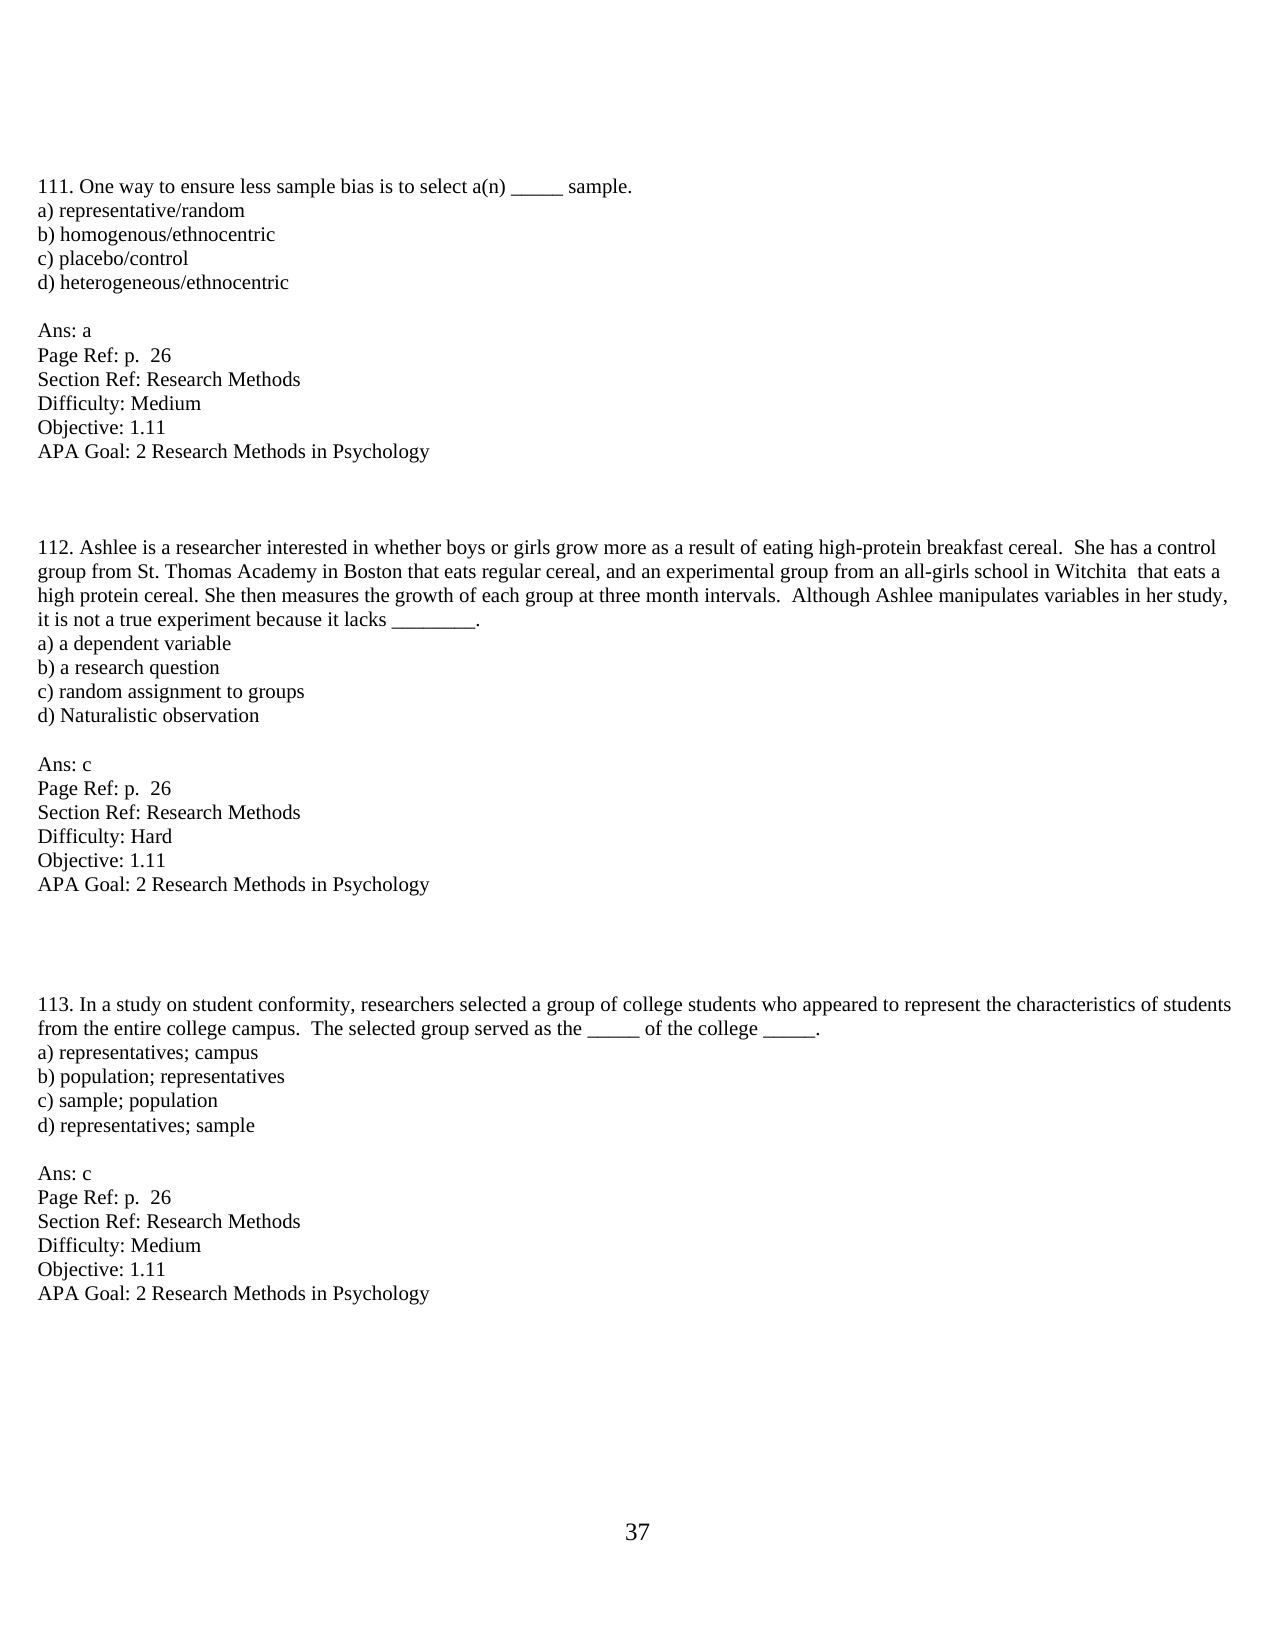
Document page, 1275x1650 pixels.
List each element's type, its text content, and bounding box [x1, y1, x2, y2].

text Difficulty: Medium [37, 1233, 1238, 1257]
text 113. In a study on student conformity, researchers selected a group of college students who appeared to represent the characteristics of students from the entire college campus. The selected group served as the _____ of the college _____. [37, 992, 1238, 1040]
text Section Ref: Research Methods [37, 367, 1238, 391]
text Section Ref: Research Methods [37, 1209, 1238, 1233]
text c) sample; population [37, 1088, 1238, 1112]
text c) random assignment to groups [37, 679, 1238, 703]
text APA Goal: 2 Research Methods in Psychology [37, 872, 1238, 896]
text b) population; representatives [37, 1064, 1238, 1088]
text b) homogenous/ethnocentric [37, 222, 1238, 246]
text Difficulty: Hard [37, 824, 1238, 848]
text d) Naturalistic observation [37, 703, 1238, 727]
text a) representatives; campus [37, 1040, 1238, 1064]
text Difficulty: Medium [37, 391, 1238, 415]
text Section Ref: Research Methods [37, 800, 1238, 824]
text Ans: a [37, 318, 1238, 342]
text d) heterogeneous/ethnocentric [37, 270, 1238, 294]
text Page Ref: p. 26 [37, 1185, 1238, 1209]
text d) representatives; sample [37, 1112, 1238, 1137]
text Page Ref: p. 26 [37, 342, 1238, 367]
text c) placebo/control [37, 246, 1238, 270]
text APA Goal: 2 Research Methods in Psychology [37, 1281, 1238, 1305]
text Page Ref: p. 26 [37, 776, 1238, 800]
text Ans: c [37, 1161, 1238, 1185]
text b) a research question [37, 655, 1238, 679]
text Objective: 1.11 [37, 1257, 1238, 1281]
text a) representative/random [37, 198, 1238, 222]
text Objective: 1.11 [37, 848, 1238, 872]
text 111. One way to ensure less sample bias is to select a(n) _____ sample. [37, 174, 1238, 198]
text Objective: 1.11 [37, 415, 1238, 439]
text Ans: c [37, 752, 1238, 776]
text APA Goal: 2 Research Methods in Psychology [37, 439, 1238, 463]
text 112. Ashlee is a researcher interested in whether boys or girls grow more as a result of eating high-protein breakfast cereal. She has a control group from St. Thomas Academy in Boston that eats regular cereal, and an experimental group from an all-girls school in Witchita that eats a high protein cereal. She then measures the growth of each group at three month intervals. Although Ashlee manipulates variables in her study, it is not a true experiment because it lacks ________. [37, 535, 1238, 631]
text a) a dependent variable [37, 631, 1238, 655]
